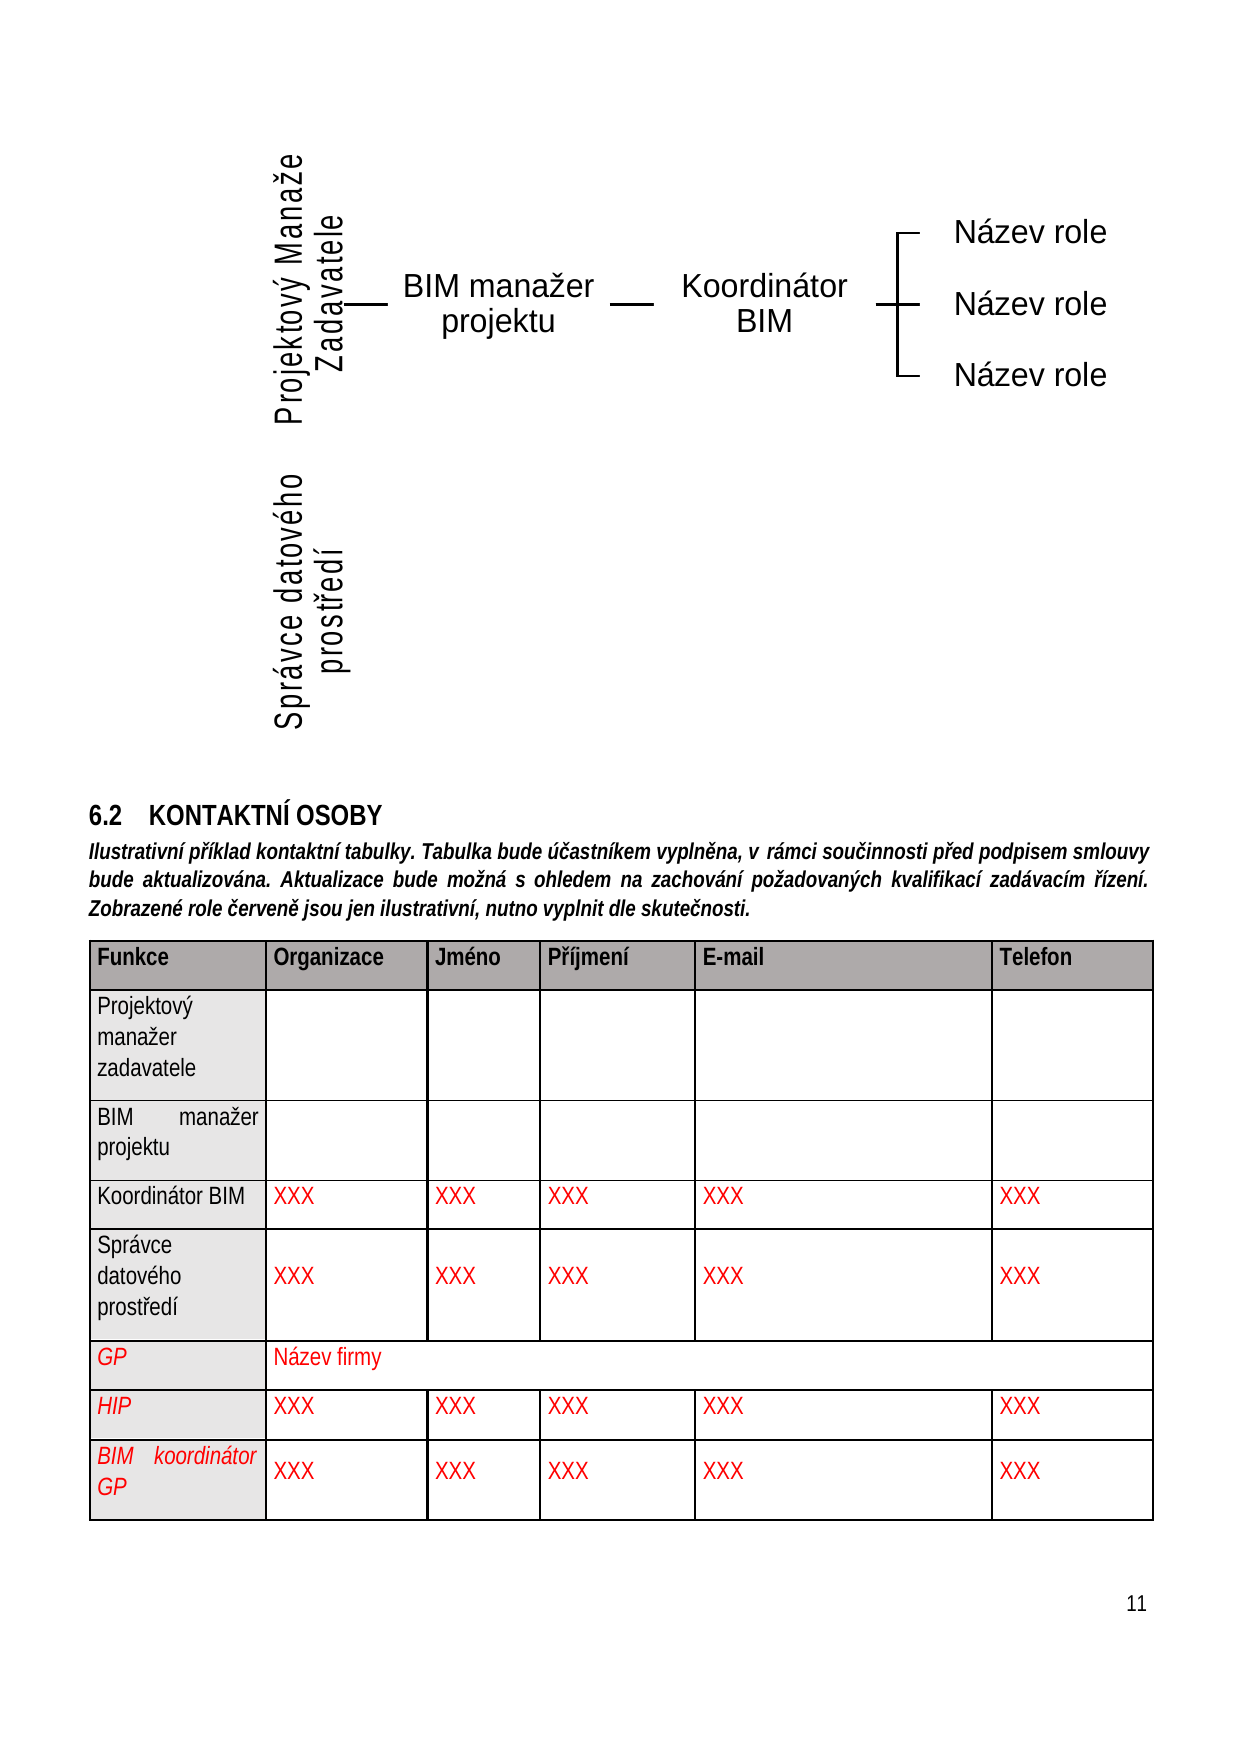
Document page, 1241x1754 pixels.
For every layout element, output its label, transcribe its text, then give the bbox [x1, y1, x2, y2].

table_cell [696, 1101, 991, 1180]
table_cell XXX [541, 1230, 694, 1339]
table_cell BIM koordinátor GP [91, 1441, 265, 1519]
table_cell GP [91, 1342, 265, 1389]
subtitle KONTAKTNÍ OSOBY [89, 798, 1152, 831]
table_cell XXX [267, 1230, 426, 1339]
table_cell [429, 991, 539, 1100]
table_header E-mail [696, 942, 991, 989]
table_cell Projektový manažer zadavatele [91, 991, 265, 1100]
table_cell Koordinátor BIM [91, 1181, 265, 1228]
table_cell XXX [429, 1181, 539, 1228]
table_cell XXX [541, 1391, 694, 1438]
table_header Příjmení [541, 942, 694, 989]
table_cell Správce datového prostředí [91, 1230, 265, 1339]
table_cell [993, 1101, 1152, 1180]
table_cell Název firmy [267, 1342, 1152, 1389]
table_cell XXX [696, 1181, 991, 1228]
table_cell XXX [267, 1391, 426, 1438]
table_header Funkce [91, 942, 265, 989]
table_cell XXX [696, 1441, 991, 1519]
table_cell XXX [993, 1391, 1152, 1438]
table_cell XXX [429, 1230, 539, 1339]
table_header Organizace [267, 942, 426, 989]
table_cell XXX [541, 1181, 694, 1228]
table_cell [541, 991, 694, 1100]
table_cell XXX [429, 1441, 539, 1519]
table_cell [267, 1101, 426, 1180]
table_cell XXX [267, 1181, 426, 1228]
table_header Jméno [429, 942, 539, 989]
table_cell [429, 1101, 539, 1180]
table_cell XXX [993, 1441, 1152, 1519]
table_header Telefon [993, 942, 1152, 989]
table_cell XXX [267, 1441, 426, 1519]
table_cell [993, 991, 1152, 1100]
table_cell [267, 991, 426, 1100]
table_cell HIP [91, 1391, 265, 1438]
table_cell XXX [541, 1441, 694, 1519]
table_cell [696, 991, 991, 1100]
table_cell XXX [993, 1230, 1152, 1339]
table_cell XXX [696, 1391, 991, 1438]
table_cell BIM manažer projektu [91, 1101, 265, 1180]
text Ilustrativní příklad kontaktní tabulky. Tabulka bude účastníkem vyplněna, v rámci součinnosti před podpisem smlouvy bude aktualizována. Aktualizace bude možná s ohledem na zachování požadovaných kvalifikací zadávacím řízení. Zobrazené role červeně jsou jen ilustrativní, nutno vyplnit dle skutečnosti. [89, 838, 1152, 921]
table_cell [541, 1101, 694, 1180]
table_cell XXX [429, 1391, 539, 1438]
table_cell XXX [993, 1181, 1152, 1228]
table_cell XXX [696, 1230, 991, 1339]
